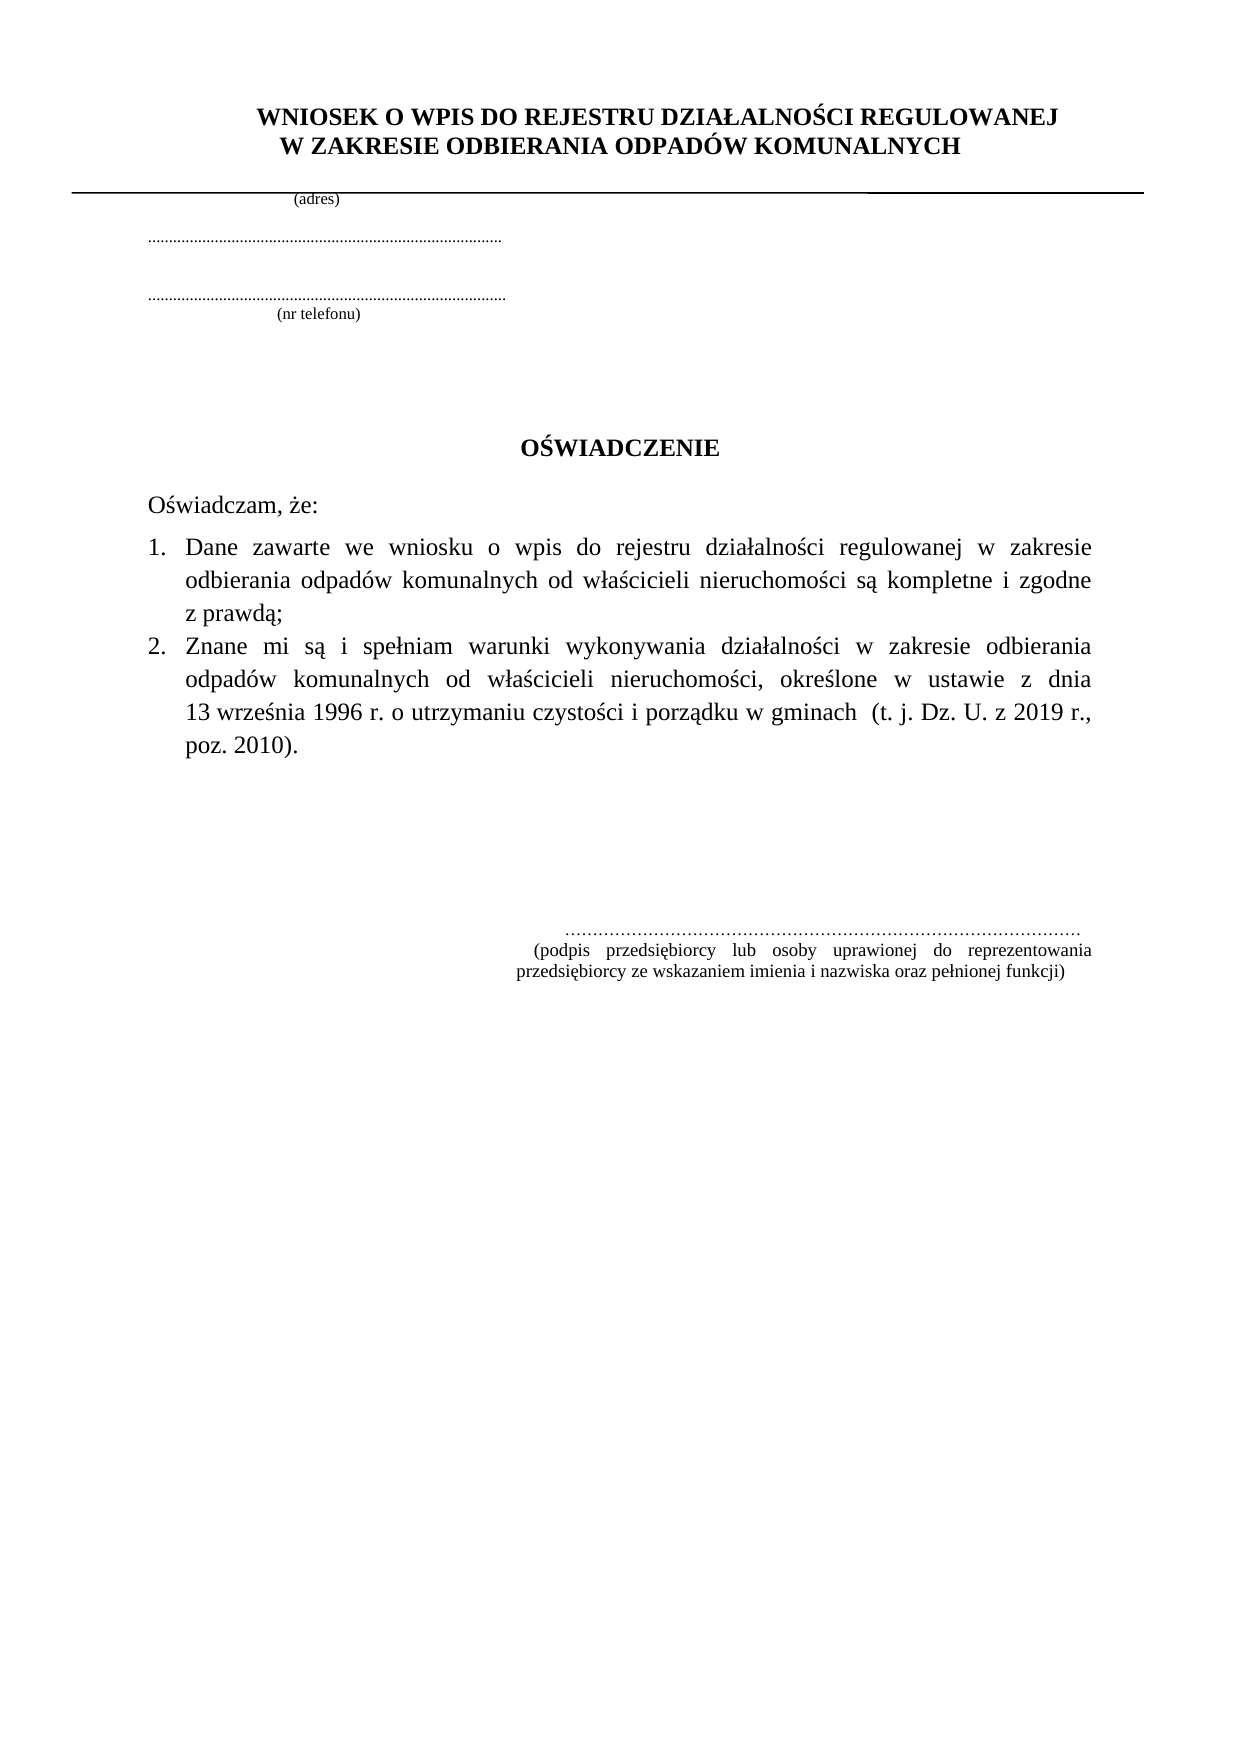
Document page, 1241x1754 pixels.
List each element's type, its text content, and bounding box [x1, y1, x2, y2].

text (adres) [148, 189, 1093, 208]
list Dane zawarte we wniosku o wpis do rejestru działalności regulowanej w zakresie odbierania odpadów komunalnych od właścicieli nieruchomości są kompletne i zgodne z prawdą; [148, 532, 1093, 627]
text (podpis przedsiębiorcy lub osoby uprawionej do reprezentowania przedsiębiorcy ze wskazaniem imienia i nazwiska oraz pełnionej funkcji) [516, 938, 1093, 982]
text ...................................................................................... [148, 284, 1093, 304]
text OŚWIADCZENIE [148, 433, 1093, 462]
text (nr telefonu) [148, 304, 1093, 323]
text ..................................................................................... [148, 227, 1093, 246]
list Znane mi są i spełniam warunki wykonywania działalności w zakresie odbierania odpadów komunalnych od właścicieli nieruchomości, określone w ustawie z dnia 13 września 1996 r. o utrzymaniu czystości i porządku w gminach (t. j. Dz. U. z 2019 r., poz. 2010). [148, 631, 1093, 759]
text Oświadczam, że: [148, 491, 1093, 519]
text ………………………………………………………………………………… [516, 919, 1093, 938]
